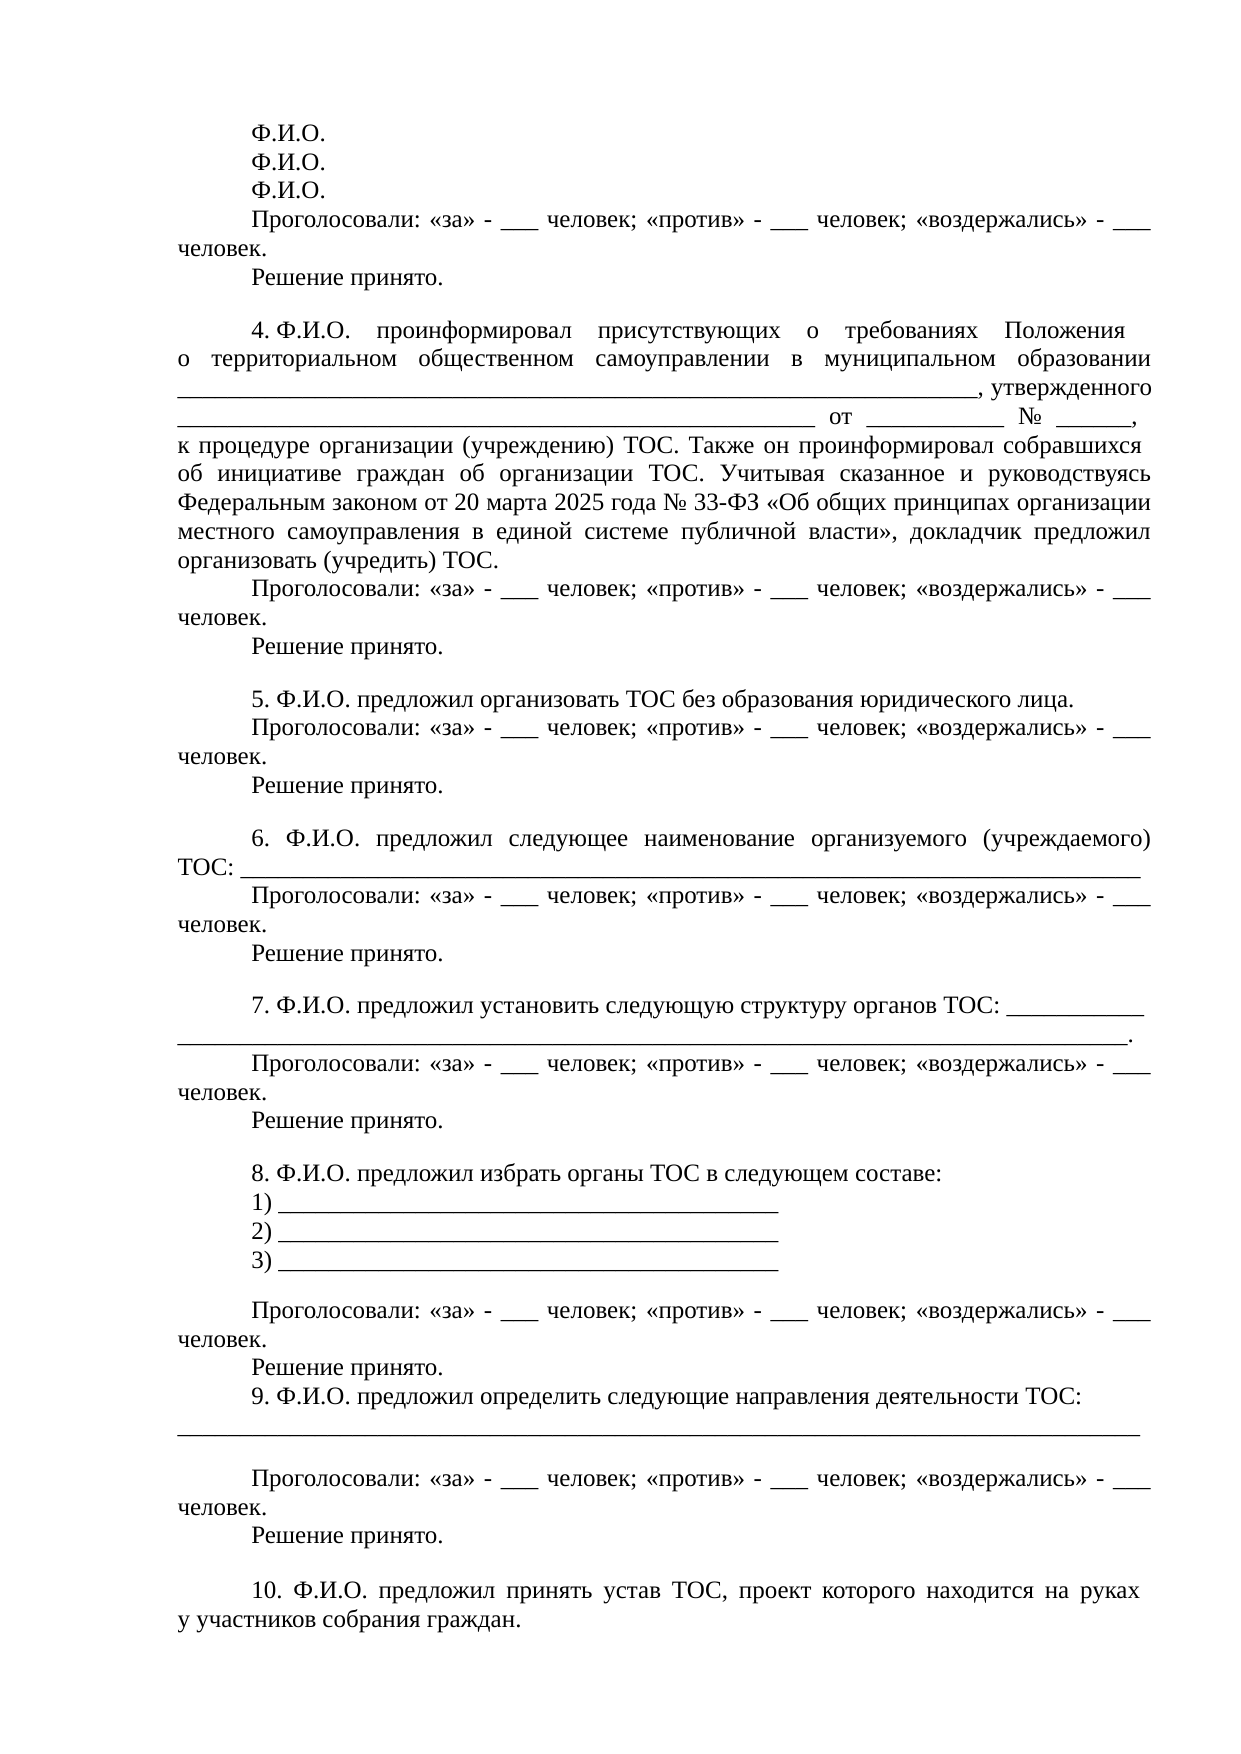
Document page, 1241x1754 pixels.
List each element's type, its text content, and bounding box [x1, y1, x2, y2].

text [177, 1463, 1152, 1520]
text Проголосовали: «за» - ___ человек; «против» - ___ человек; «воздержались» - ___ человек. [177, 880, 1152, 938]
text Решение принято. [177, 1106, 1152, 1134]
text Проголосовали: «за» - ___ человек; «против» - ___ человек; «воздержались» - ___ человек. [177, 1048, 1152, 1106]
text Решение принято. [177, 262, 1152, 291]
text _____________________________________________________________________________ [177, 1410, 1152, 1439]
text Решение принято. [177, 770, 1152, 799]
text Ф.И.О. [177, 176, 1152, 204]
text 1) ________________________________________ [177, 1187, 1152, 1216]
text 9. Ф.И.О. предложил определить следующие направления деятельности ТОС: [177, 1381, 1152, 1410]
text Проголосовали: «за» - ___ человек; «против» - ___ человек; «воздержались» - ___ человек. [177, 712, 1152, 770]
text Ф.И.О. [177, 147, 1152, 176]
text Проголосовали: «за» - ___ человек; «против» - ___ человек; «воздержались» - ___ человек. [177, 1295, 1152, 1352]
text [177, 204, 1152, 262]
text 4. Ф.И.О. проинформировал присутствующих о требованиях Положения о территориальном общественном самоуправлении в муниципальном образовании ________________________________________________________________, утвержденного ___________________________________________________ от ___________ № ______, к процедуре организации (учреждению) ТОС. Также он проинформировал собравшихся об инициативе граждан об организации ТОС. Учитывая сказанное и руководствуясь Федеральным законом от 20 марта 2025 года № 33-ФЗ «Об общих принципах организации местного самоуправления в единой системе публичной власти», докладчик предложил организовать (учредить) ТОС. [177, 315, 1152, 573]
text 3) ________________________________________ [177, 1245, 1152, 1273]
text 7. Ф.И.О. предложил установить следующую структуру органов ТОС: ___________ [177, 991, 1152, 1019]
text 6. Ф.И.О. предложил следующее наименование организуемого (учреждаемого) ТОС: ________________________________________________________________________ [177, 823, 1152, 880]
text ____________________________________________________________________________. [177, 1019, 1152, 1048]
text 2) ________________________________________ [177, 1216, 1152, 1245]
text 5. Ф.И.О. предложил организовать ТОС без образования юридического лица. [177, 684, 1152, 712]
text 8. Ф.И.О. предложил избрать органы ТОС в следующем составе: [177, 1158, 1152, 1187]
text Проголосовали: «за» - ___ человек; «против» - ___ человек; «воздержались» - ___ человек. [177, 573, 1152, 631]
text Решение принято. [177, 631, 1152, 660]
text Решение принято. [177, 938, 1152, 967]
text 10. Ф.И.О. предложил принять устав ТОС, проект которого находится на руках у участников собрания граждан. [177, 1575, 1152, 1633]
text Ф.И.О. [177, 118, 1152, 147]
text Решение принято. [177, 1352, 1152, 1381]
text Решение принято. [177, 1520, 1152, 1549]
